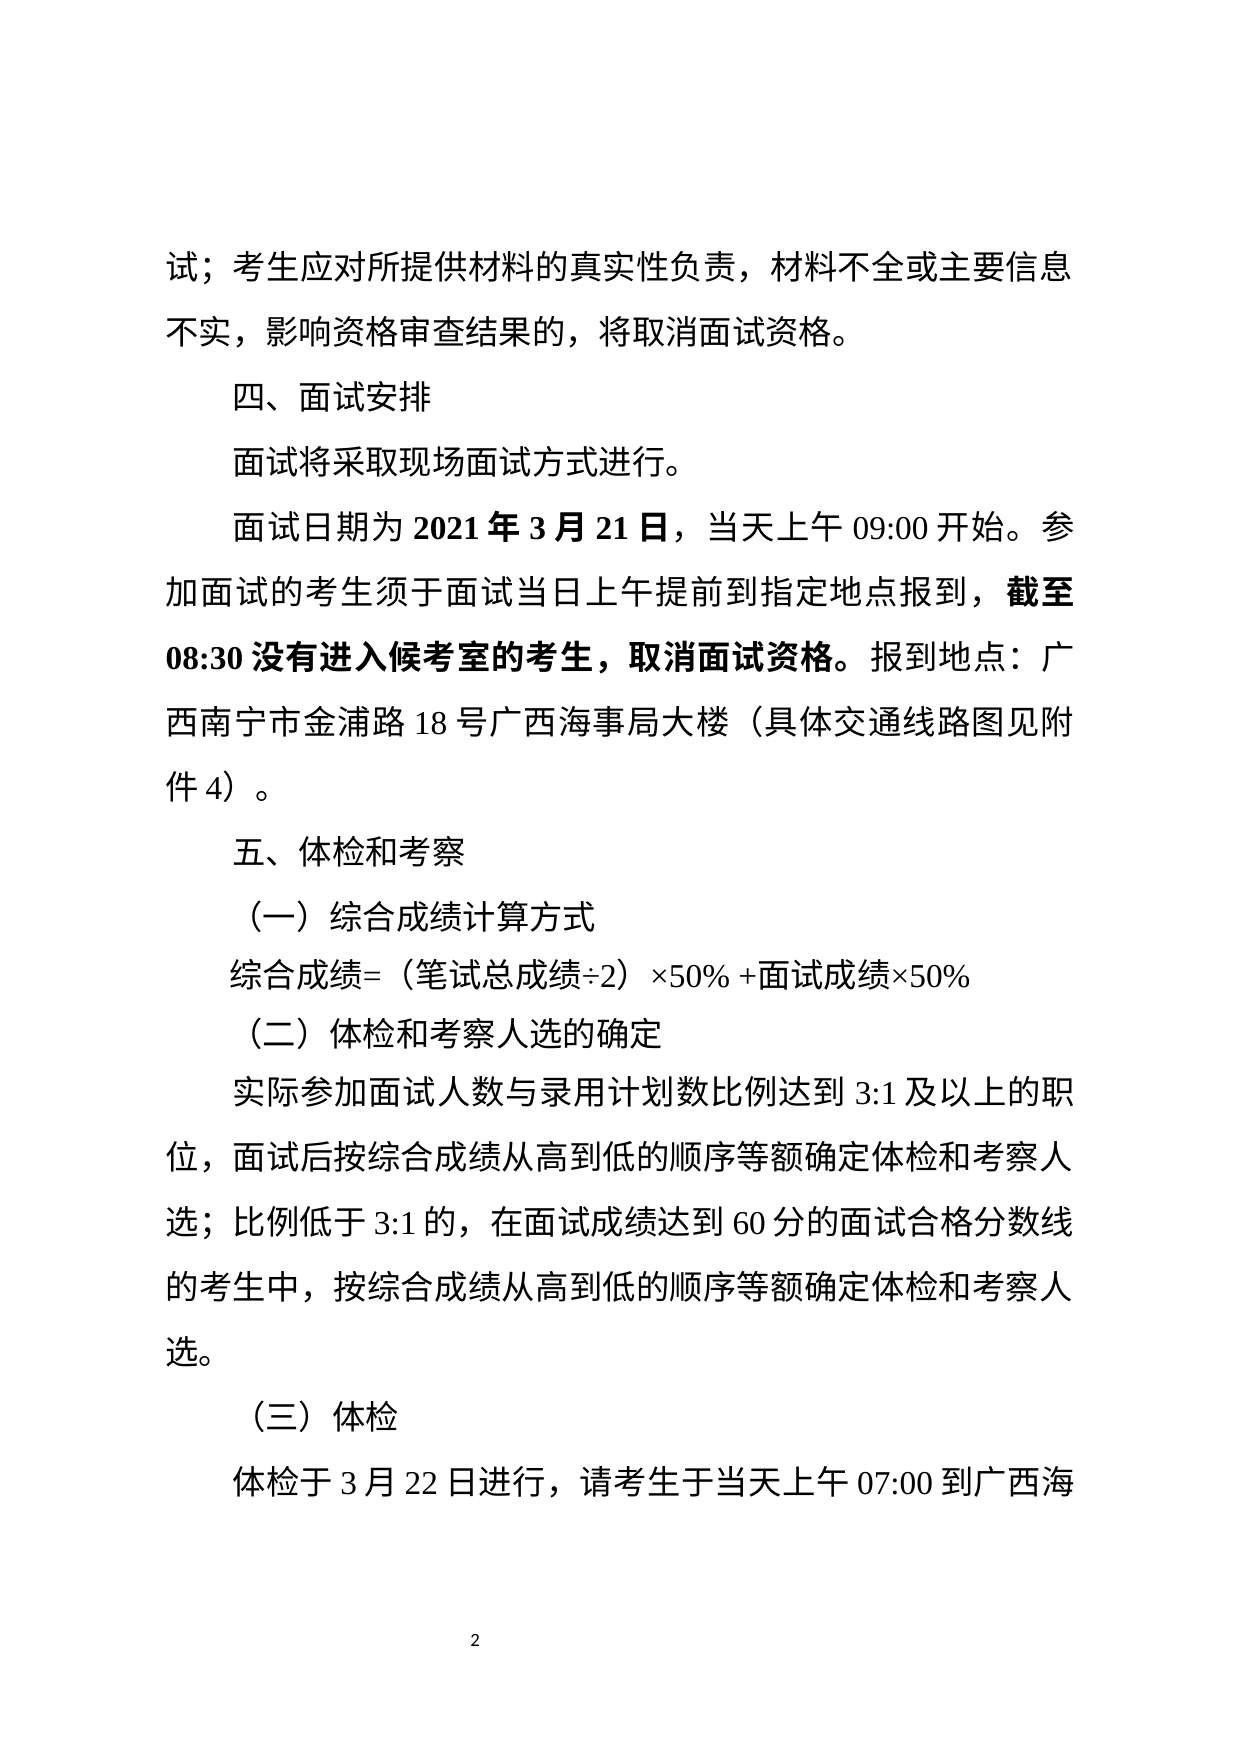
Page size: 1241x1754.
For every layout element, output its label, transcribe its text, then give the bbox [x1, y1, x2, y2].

text 实际参加面试人数与录用计划数比例达到3:1及以上的职位，面试后按综合成绩从高到低的顺序等额确定体检和考察人选；比例低于3:1的，在面试成绩达到60分的面试合格分数线的考生中，按综合成绩从高到低的顺序等额确定体检和考察人选。 [165, 1058, 1075, 1383]
text （三）体检 [165, 1383, 1075, 1448]
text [165, 1448, 1075, 1513]
text 面试将采取现场面试方式进行。 [165, 428, 1075, 493]
text 五、体检和考察 [165, 818, 1075, 883]
text （二）体检和考察人选的确定 [165, 999, 1075, 1058]
text 综合成绩=（笔试总成绩÷2）×50% +面试成绩×50% [165, 941, 1075, 999]
text 四、面试安排 [165, 363, 1075, 428]
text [165, 233, 1075, 363]
text 面试日期为2021年3月21日，当天上午09:00开始。参加面试的考生须于面试当日上午提前到指定地点报到，截至08:30没有进入候考室的考生，取消面试资格。报到地点：广西南宁市金浦路18号广西海事局大楼（具体交通线路图见附件4）。 [165, 493, 1075, 818]
text （一）综合成绩计算方式 [165, 883, 1075, 941]
